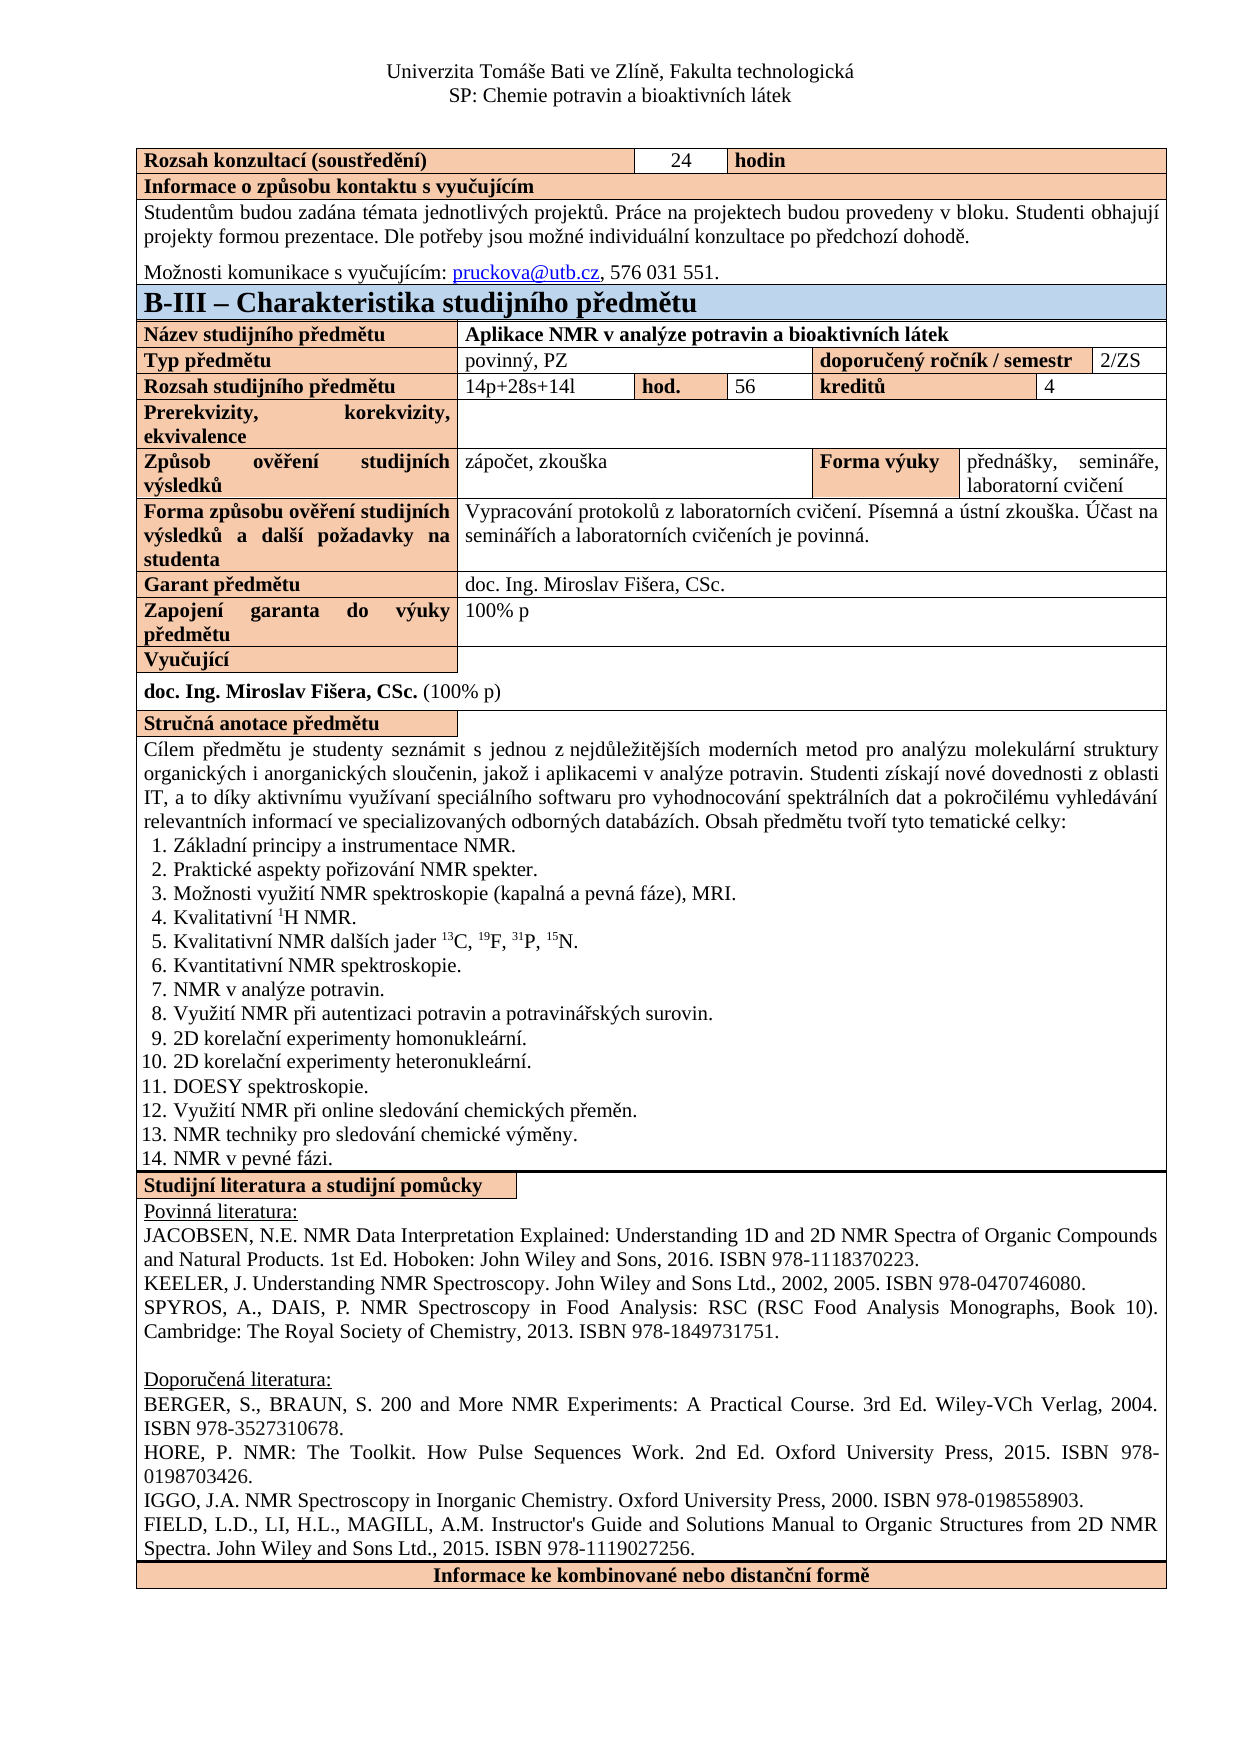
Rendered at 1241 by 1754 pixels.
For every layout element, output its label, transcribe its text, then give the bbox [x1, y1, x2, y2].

table_cell povinný, PZ [458, 348, 812, 373]
table_cell Informace o způsobu kontaktu s vyučujícím [137, 174, 1166, 199]
table_cell [458, 711, 1166, 736]
table_cell kreditů [813, 374, 1036, 399]
table_cell 2/ZS [1093, 348, 1166, 373]
table_cell [458, 647, 1166, 672]
table_cell Cílem předmětu je studenty seznámit s jednou z nejdůležitějších moderních metod pro analýzu molekulární struktury organických i anorganických sloučenin, jakož i aplikacemi v analýze potravin. Studenti získají nové dovednosti z oblasti IT, a to díky aktivnímu využívaní speciálního softwaru pro vyhodnocování spektrálních dat a pokročilému vyhledávání relevantních informací ve specializovaných odborných databázích. Obsah předmětu tvoří tyto tematické celky: Základní principy a instrumentace NMR. Praktické aspekty pořizování NMR spekter. Možnosti využití NMR spektroskopie (kapalná a pevná fáze), MRI. Kvalitativní 1H NMR. Kvalitativní NMR dalších jader 13C, 19F, 31P, 15N. Kvantitativní NMR spektroskopie. NMR v analýze potravin. Využití NMR při autentizaci potravin a potravinářských surovin. 2D korelační experimenty homonukleární. 2D korelační experimenty heteronukleární. DOESY spektroskopie. Využití NMR při online sledování chemických přeměn. NMR techniky pro sledování chemické výměny. NMR v pevné fázi. [137, 736, 1166, 1170]
table_cell Název studijního předmětu [137, 322, 457, 347]
table_cell zápočet, zkouška [458, 449, 812, 497]
table_cell 4 [1037, 374, 1166, 399]
table_cell 14p+28s+14l [458, 374, 634, 399]
table_cell doporučený ročník / semestr [813, 348, 1092, 373]
table_cell Garant předmětu [137, 572, 457, 597]
table_cell Povinná literatura: JACOBSEN, N.E. NMR Data Interpretation Explained: Understanding 1D and 2D NMR Spectra of Organic Compounds and Natural Products. 1st Ed. Hoboken: John Wiley and Sons, 2016. ISBN 978-1118370223. KEELER, J. Understanding NMR Spectroscopy. John Wiley and Sons Ltd., 2002, 2005. ISBN 978-0470746080. SPYROS, A., DAIS, P. NMR Spectroscopy in Food Analysis: RSC (RSC Food Analysis Monographs, Book 10). Cambridge: The Royal Society of Chemistry, 2013. ISBN 978-1849731751. Doporučená literatura: BERGER, S., BRAUN, S. 200 and More NMR Experiments: A Practical Course. 3rd Ed. Wiley-VCh Verlag, 2004. ISBN 978-3527310678. HORE, P. NMR: The Toolkit. How Pulse Sequences Work. 2nd Ed. Oxford University Press, 2015. ISBN 978-0198703426. IGGO, J.A. NMR Spectroscopy in Inorganic Chemistry. Oxford University Press, 2000. ISBN 978-0198558903. FIELD, L.D., LI, H.L., MAGILL, A.M. Instructor's Guide and Solutions Manual to Organic Structures from 2D NMR Spectra. John Wiley and Sons Ltd., 2015. ISBN 978-1119027256. [137, 1198, 1166, 1560]
table_cell doc. Ing. Miroslav Fišera, CSc. [458, 572, 1166, 597]
table_cell Aplikace NMR v analýze potravin a bioaktivních látek [458, 322, 1166, 347]
table_cell Vypracování protokolů z laboratorních cvičení. Písemná a ústní zkouška. Účast na seminářích a laboratorních cvičeních je povinná. [458, 499, 1166, 571]
table_cell Zapojení garanta do výuky předmětu [137, 598, 457, 646]
table_cell doc. Ing. Miroslav Fišera, CSc. (100% p) [137, 672, 1166, 709]
table_cell přednášky, semináře, laboratorní cvičení [960, 449, 1166, 497]
table_cell hodin [728, 149, 1166, 173]
table_cell 56 [728, 374, 812, 399]
table_cell Studentům budou zadána témata jednotlivých projektů. Práce na projektech budou provedeny v bloku. Studenti obhajují projekty formou prezentace. Dle potřeby jsou možné individuální konzultace po předchozí dohodě. Možnosti komunikace s vyučujícím: pruckova@utb.cz, 576 031 551. [137, 200, 1166, 284]
table_cell hod. [635, 374, 727, 399]
table_cell Prerekvizity, korekvizity, ekvivalence [137, 400, 457, 448]
table_cell 100% p [458, 598, 1166, 646]
table_cell Způsob ověření studijních výsledků [137, 449, 457, 497]
table_cell B-III – Charakteristika studijního předmětu [137, 285, 1166, 319]
table_cell Informace ke kombinované nebo distanční formě [137, 1563, 1166, 1588]
table_cell Studijní literatura a studijní pomůcky [137, 1173, 516, 1198]
table_cell Forma způsobu ověření studijních výsledků a další požadavky na studenta [137, 499, 457, 571]
table_cell Rozsah studijního předmětu [137, 374, 457, 399]
table_cell Stručná anotace předmětu [137, 711, 457, 736]
table_cell Rozsah konzultací (soustředění) [137, 149, 634, 173]
table_cell Forma výuky [813, 449, 959, 497]
table_cell [458, 400, 1166, 448]
table_cell Vyučující [137, 647, 457, 672]
table_cell Typ předmětu [137, 348, 457, 373]
table_cell 24 [635, 149, 727, 173]
table_cell [517, 1173, 1166, 1198]
